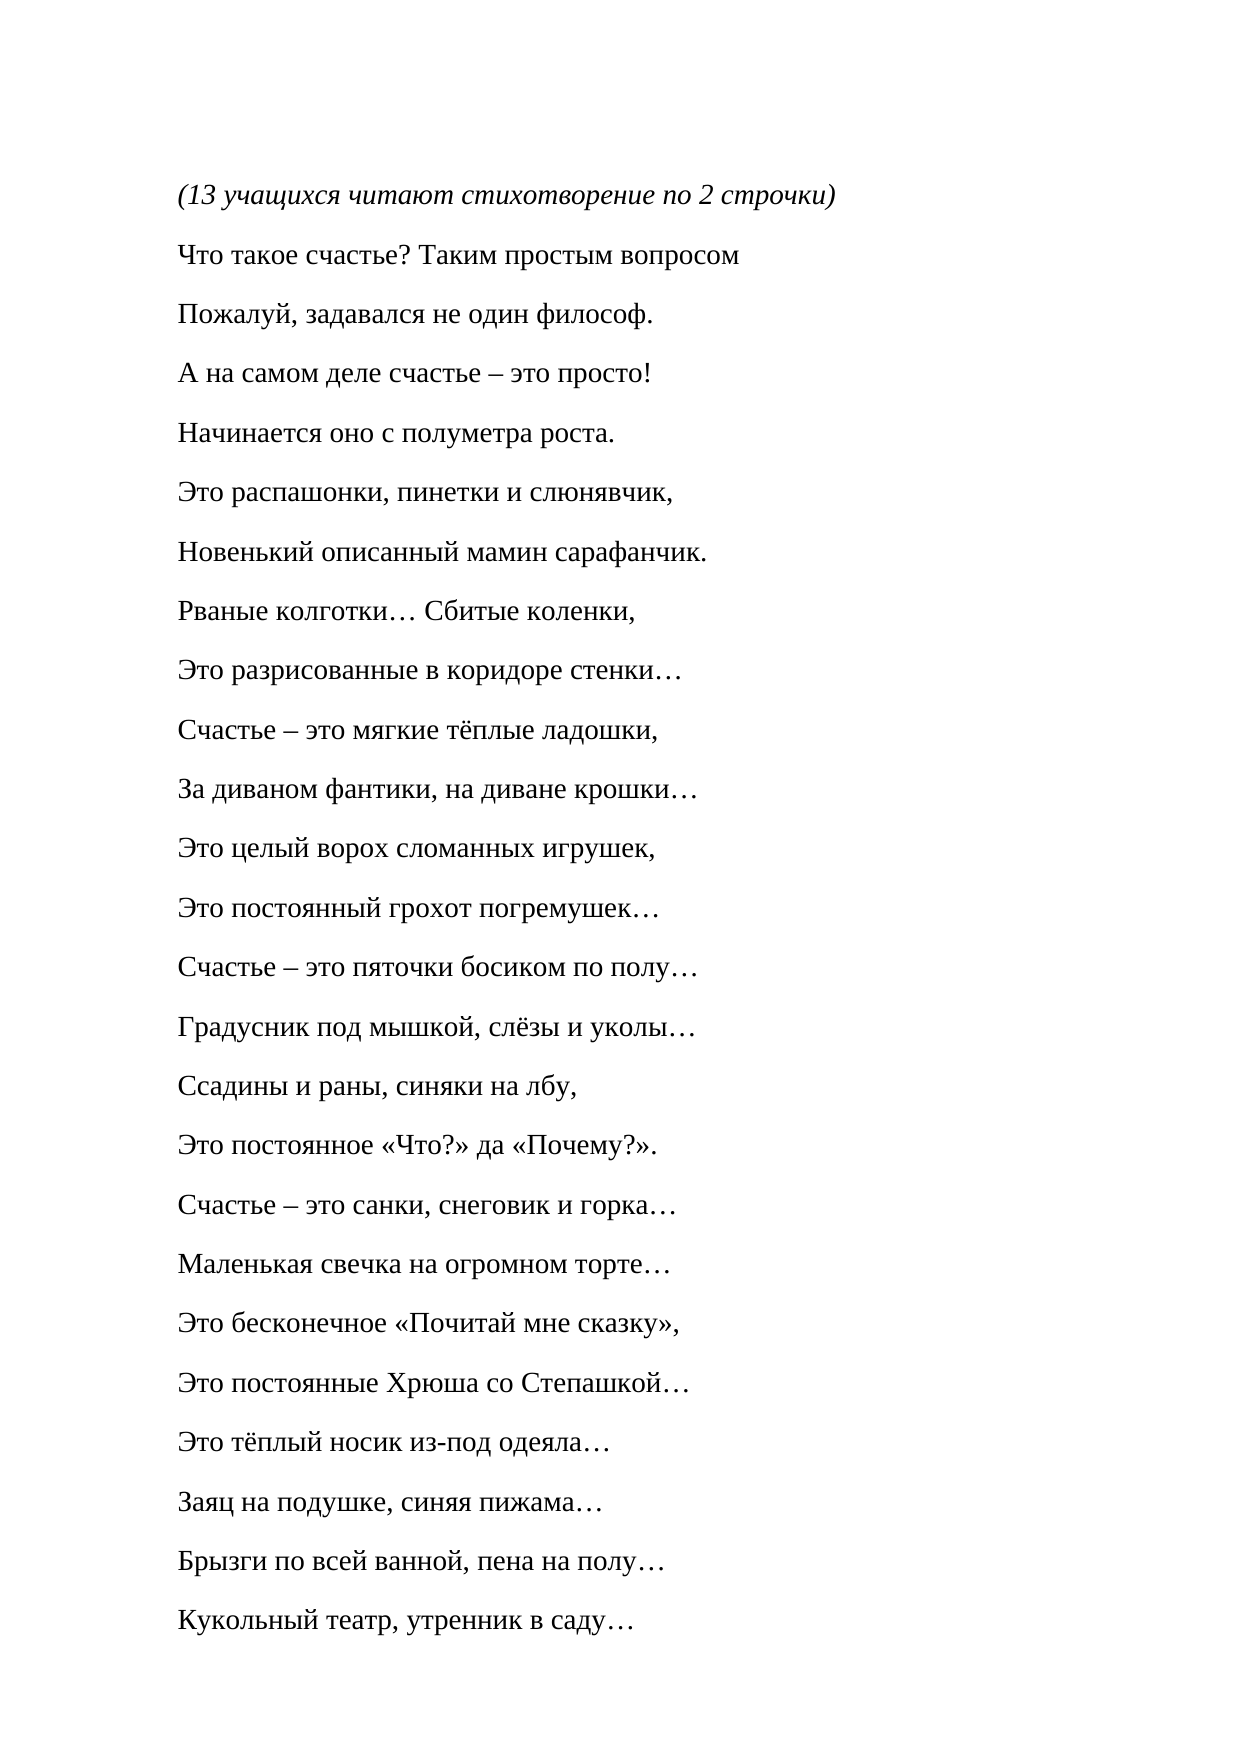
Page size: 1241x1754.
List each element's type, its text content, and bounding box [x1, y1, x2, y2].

text Брызги по всей ванной, пена на полу… [177, 1543, 1152, 1577]
text За диваном фантики, на диване крошки… [177, 771, 1152, 805]
text Это тёплый носик из-под одеяла… [177, 1424, 1152, 1458]
text Рваные колготки… Сбитые коленки, [177, 593, 1152, 627]
text Это постоянные Хрюша со Степашкой… [177, 1365, 1152, 1398]
text Начинается оно с полуметра роста. [177, 415, 1152, 448]
text Кукольный театр, утренник в саду… [177, 1602, 1152, 1636]
text Градусник под мышкой, слёзы и уколы… [177, 1009, 1152, 1042]
text Новенький описанный мамин сарафанчик. [177, 534, 1152, 567]
text (13 учащихся читают стихотворение по 2 строчки) [177, 177, 1152, 211]
text Что такое счастье? Таким простым вопросом [177, 237, 1152, 270]
text Это разрисованные в коридоре стенки… [177, 652, 1152, 686]
text Это постоянное «Что?» да «Почему?». [177, 1127, 1152, 1161]
text Пожалуй, задавался не один философ. [177, 296, 1152, 330]
text Счастье – это мягкие тёплые ладошки, [177, 712, 1152, 745]
text Это бесконечное «Почитай мне сказку», [177, 1306, 1152, 1339]
text Маленькая свечка на огромном торте… [177, 1246, 1152, 1280]
text Заяц на подушке, синяя пижама… [177, 1484, 1152, 1517]
text Это постоянный грохот погремушек… [177, 890, 1152, 923]
text Счастье – это санки, снеговик и горка… [177, 1187, 1152, 1220]
text Это распашонки, пинетки и слюнявчик, [177, 474, 1152, 508]
text А на самом деле счастье – это просто! [177, 356, 1152, 389]
text Счастье – это пяточки босиком по полу… [177, 949, 1152, 983]
text Это целый ворох сломанных игрушек, [177, 831, 1152, 864]
text Ссадины и раны, синяки на лбу, [177, 1068, 1152, 1102]
